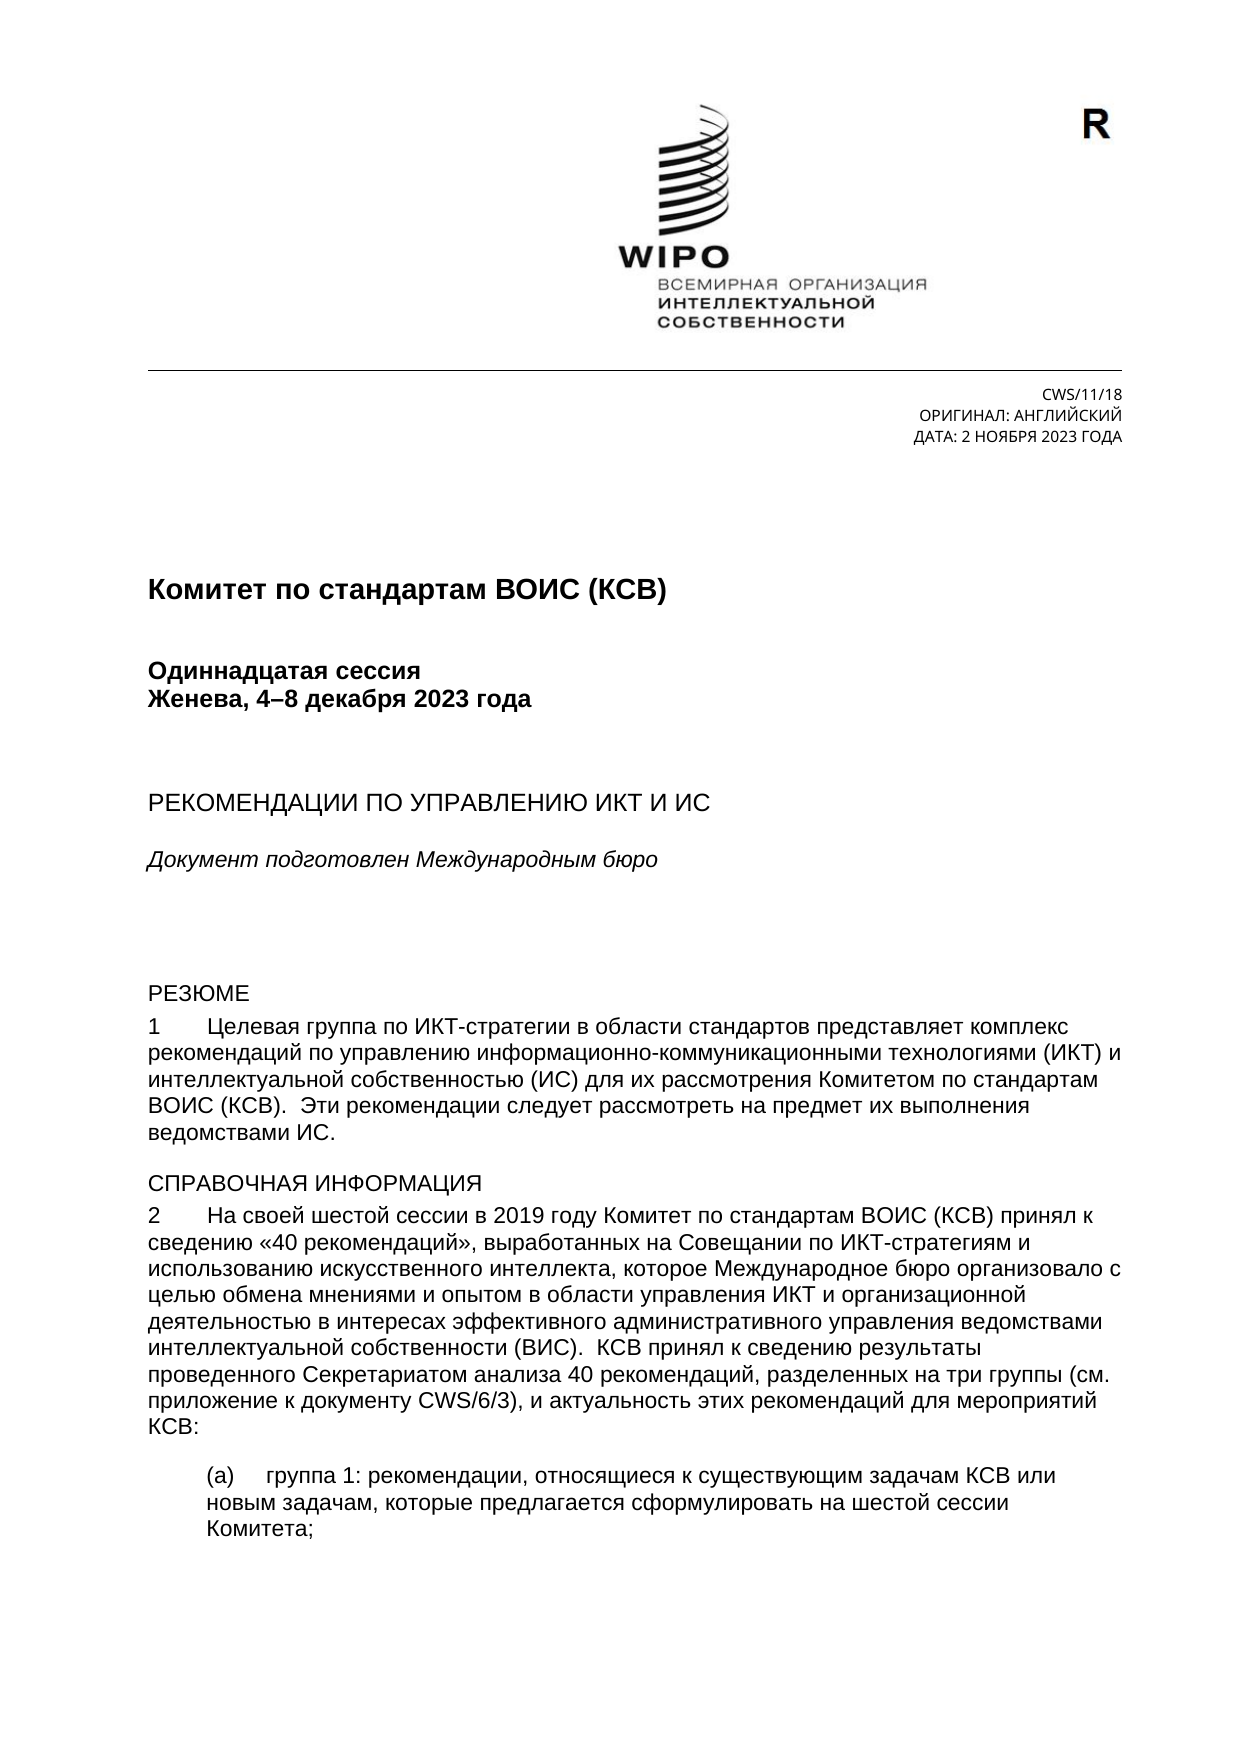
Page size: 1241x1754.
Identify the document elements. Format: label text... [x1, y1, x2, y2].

text оригинал: английский [148, 405, 1122, 426]
picture [589, 79, 1123, 347]
text Документ подготовлен Международным бюро [148, 846, 1122, 872]
subtitle сПРАВОЧНАЯ ИНФОРМАЦИЯ [148, 1170, 1122, 1196]
text CWs/11/18 [148, 383, 1122, 405]
subtitle Комитет по стандартам ВОИС (КСВ) [148, 572, 1122, 606]
text Одиннадцатая сессия [148, 656, 1122, 684]
text Женева, 4–8 декабря 2023 года [148, 684, 1122, 713]
text дата: 2 ноября 2023 года [148, 426, 1122, 447]
text (a) группа 1: рекомендации, относящиеся к существующим задачам КСВ или новым задачам, которые предлагается сформулировать на шестой сессии Комитета; [206, 1462, 1122, 1542]
subtitle РЕЗЮМЕ [148, 980, 1122, 1007]
text На своей шестой сессии в 2019 году Комитет по стандартам ВОИС (КСВ) принял к сведению «40 рекомендаций», выработанных на Совещании по ИКТ-стратегиям и использованию искусственного интеллекта, которое Международное бюро организовало с целью обмена мнениями и опытом в области управления ИКТ и организационной деятельностью в интересах эффективного административного управления ведомствами интеллектуальной собственности (ВИС). КСВ принял к сведению результаты проведенного Секретариатом анализа 40 рекомендаций, разделенных на три группы (см. приложение к документу CWS/6/3), и актуальность этих рекомендаций для мероприятий КСВ: [148, 1202, 1122, 1439]
text Целевая группа по ИКТ-стратегии в области стандартов представляет комплекс рекомендаций по управлению информационно-коммуникационными технологиями (ИКТ) и интеллектуальной собственностью (ИС) для их рассмотрения Комитетом по стандартам ВОИС (КСВ). Эти рекомендации следует рассмотреть на предмет их выполнения ведомствами ИС. [148, 1013, 1122, 1145]
text РЕКОМЕНДАЦИИ ПО УПРАВЛЕНИЮ икт И ис [148, 788, 1122, 817]
